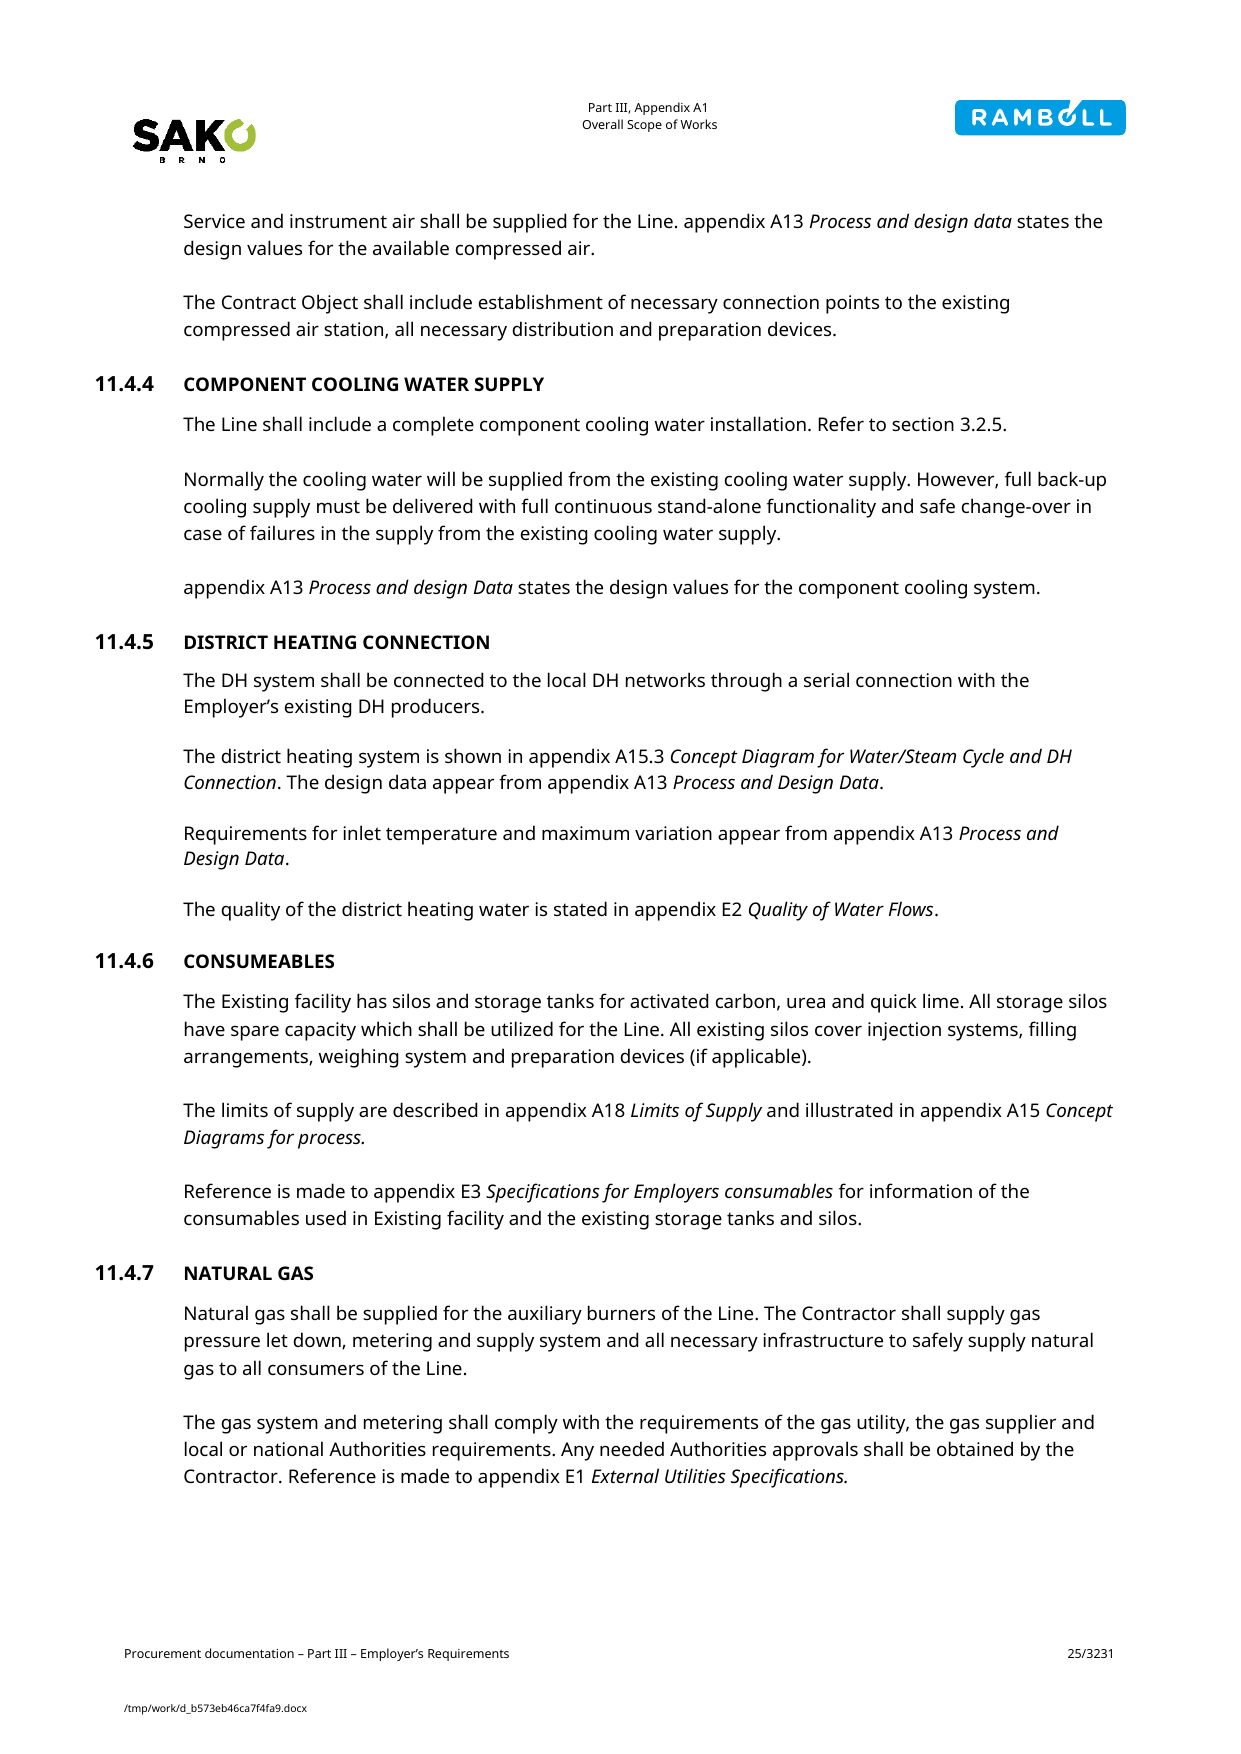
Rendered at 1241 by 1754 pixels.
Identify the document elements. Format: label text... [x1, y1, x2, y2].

text Service and instrument air shall be supplied for the Line. appendix A13 Process and design data states the design values for the available compressed air. [183, 207, 1116, 261]
text The district heating system is shown in appendix A15.3 Concept Diagram for Water/Steam Cycle and DH Connection. The design data appear from appendix A13 Process and Design Data. [183, 744, 1116, 795]
subtitle Consumeables [94, 946, 1116, 975]
text Natural gas shall be supplied for the auxiliary burners of the Line. The Contractor shall supply gas pressure let down, metering and supply system and all necessary infrastructure to safely supply natural gas to all consumers of the Line. [183, 1299, 1116, 1380]
picture [132, 119, 256, 163]
text The gas system and metering shall comply with the requirements of the gas utility, the gas supplier and local or national Authorities requirements. Any needed Authorities approvals shall be obtained by the Contractor. Reference is made to appendix E1 External Utilities Specifications. [183, 1407, 1116, 1489]
text Requirements for inlet temperature and maximum variation appear from appendix A13 Process and Design Data. [183, 820, 1116, 871]
text appendix A13 Process and design Data states the design values for the component cooling system. [183, 573, 1116, 600]
text Normally the cooling water will be supplied from the existing cooling water supply. However, full back-up cooling supply must be delivered with full continuous stand-alone functionality and safe change-over in case of failures in the supply from the existing cooling water supply. [183, 464, 1116, 546]
subtitle Component Cooling Water Supply [94, 369, 1116, 398]
text Reference is made to appendix E3 Specifications for Employers consumables for information of the consumables used in Existing facility and the existing storage tanks and silos. [183, 1177, 1116, 1231]
text The limits of supply are described in appendix A18 Limits of Supply and illustrated in appendix A15 Concept Diagrams for process. [183, 1096, 1116, 1150]
text The DH system shall be connected to the local DH networks through a serial connection with the Employer’s existing DH producers. [183, 668, 1116, 719]
subtitle District Heating Connection [94, 627, 1116, 655]
text The Existing facility has silos and storage tanks for activated carbon, urea and quick lime. All storage silos have spare capacity which shall be utilized for the Line. All existing silos cover injection systems, filling arrangements, weighing system and preparation devices (if applicable). [183, 987, 1116, 1068]
text The Line shall include a complete component cooling water installation. Refer to section 2.2.5. [183, 410, 1116, 437]
text The quality of the district heating water is stated in appendix E2 Quality of Water Flows. [183, 896, 1116, 921]
subtitle Natural Gas [94, 1258, 1116, 1287]
text The Contract Object shall include establishment of necessary connection points to the existing compressed air station, all necessary distribution and preparation devices. [183, 288, 1116, 342]
